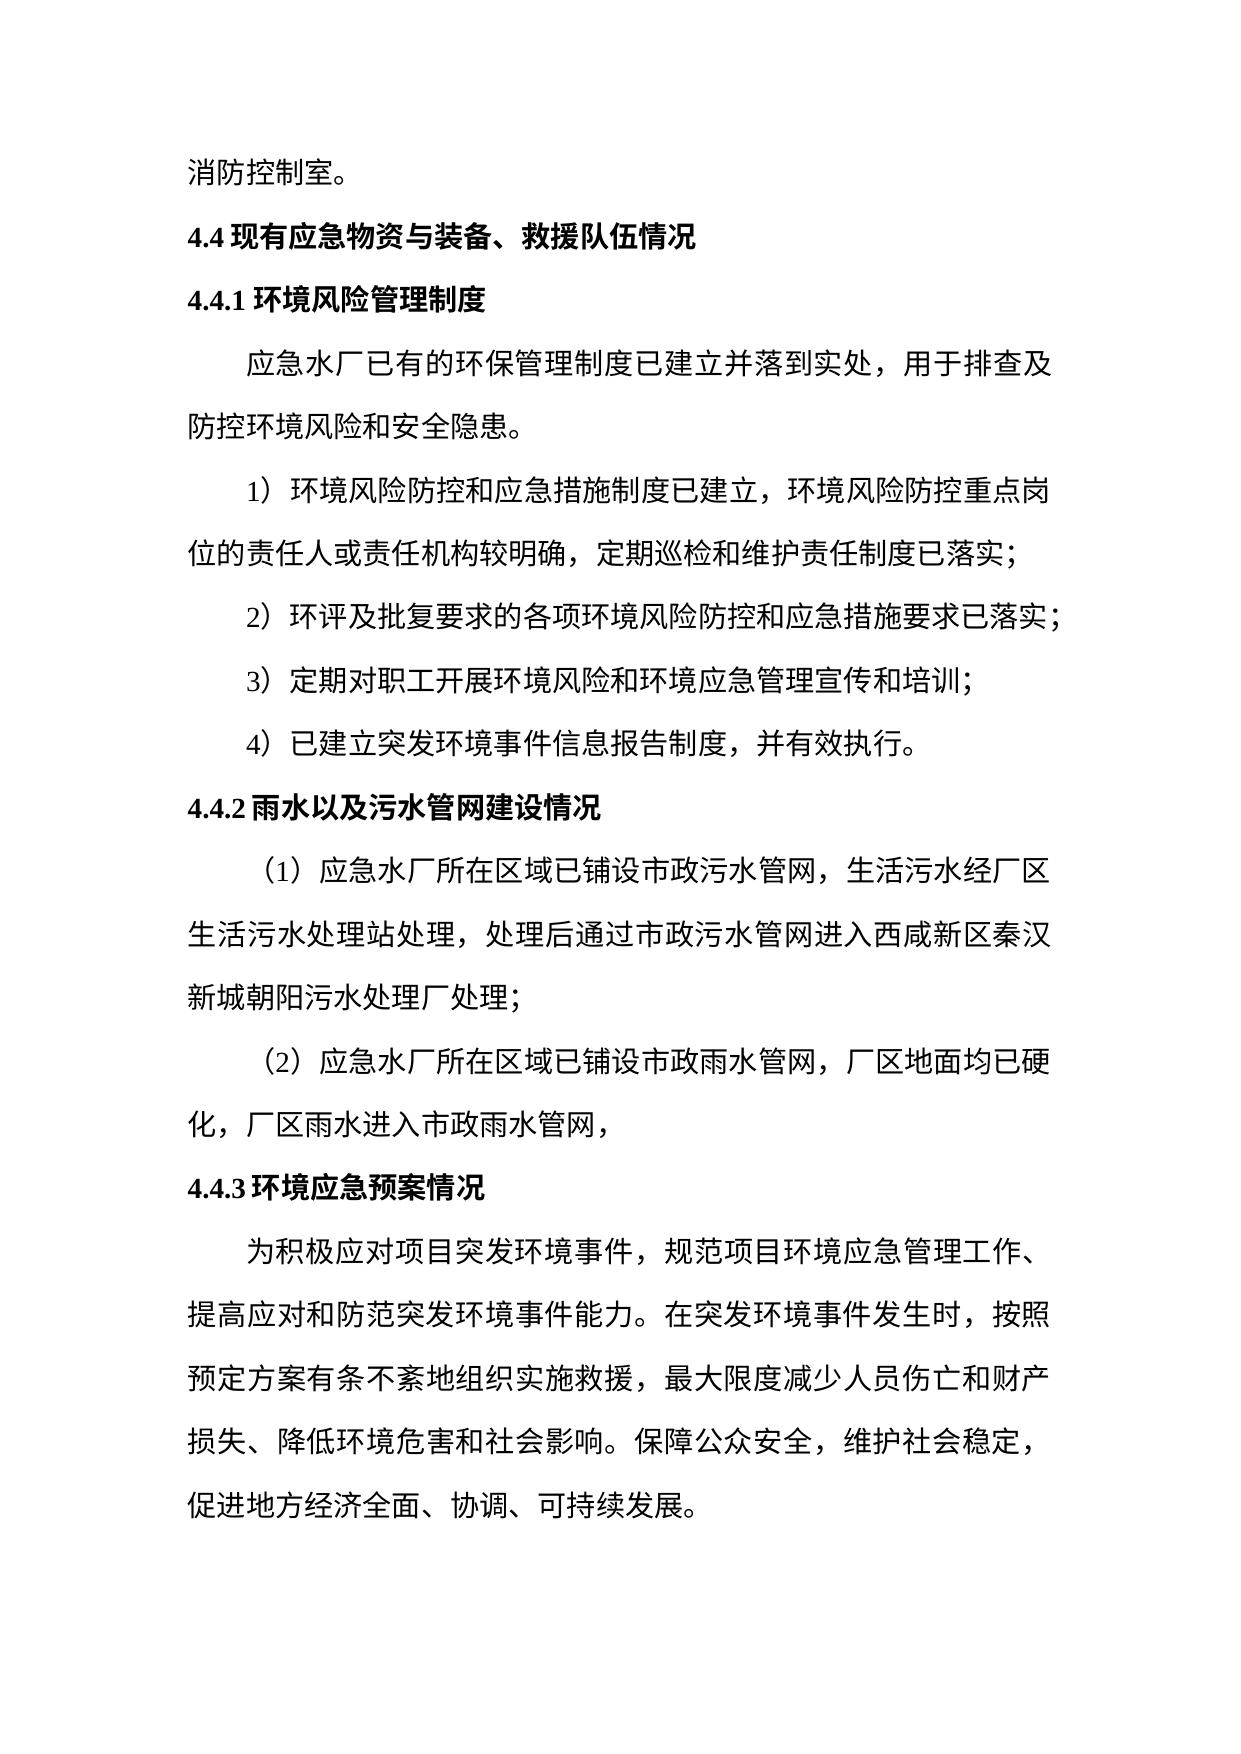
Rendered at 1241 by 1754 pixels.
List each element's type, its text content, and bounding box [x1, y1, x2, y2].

text 应急水厂已有的环保管理制度已建立并落到实处，用于排查及防控环境风险和安全隐患。 [187, 340, 1053, 446]
text 3）定期对职工开展环境风险和环境应急管理宣传和培训； [187, 657, 1053, 700]
text 4）已建立突发环境事件信息报告制度，并有效执行。 [187, 721, 1053, 763]
text 2）环评及批复要求的各项环境风险防控和应急措施要求已落实； [187, 594, 1053, 636]
text （1）应急水厂所在区域已铺设市政污水管网，生活污水经厂区生活污水处理站处理，处理后通过市政污水管网进入西咸新区秦汉新城朝阳污水处理厂处理； [187, 848, 1053, 1017]
text 为积极应对项目突发环境事件，规范项目环境应急管理工作、提高应对和防范突发环境事件能力。在突发环境事件发生时，按照预定方案有条不紊地组织实施救援，最大限度减少人员伤亡和财产损失、降低环境危害和社会影响。保障公众安全，维护社会稳定，促进地方经济全面、协调、可持续发展。 [187, 1228, 1053, 1524]
subtitle 4.4现有应急物资与装备、救援队伍情况 [187, 213, 1053, 256]
text （2）应急水厂所在区域已铺设市政雨水管网，厂区地面均已硬化，厂区雨水进入市政雨水管网， [187, 1038, 1053, 1144]
text 1）环境风险防控和应急措施制度已建立，环境风险防控重点岗位的责任人或责任机构较明确，定期巡检和维护责任制度已落实； [187, 467, 1053, 573]
subtitle 4.4.3环境应急预案情况 [187, 1165, 1053, 1207]
subtitle 4.4.2雨水以及污水管网建设情况 [187, 784, 1053, 827]
subtitle 4.4.1 环境风险管理制度 [187, 277, 1053, 319]
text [187, 150, 1053, 192]
